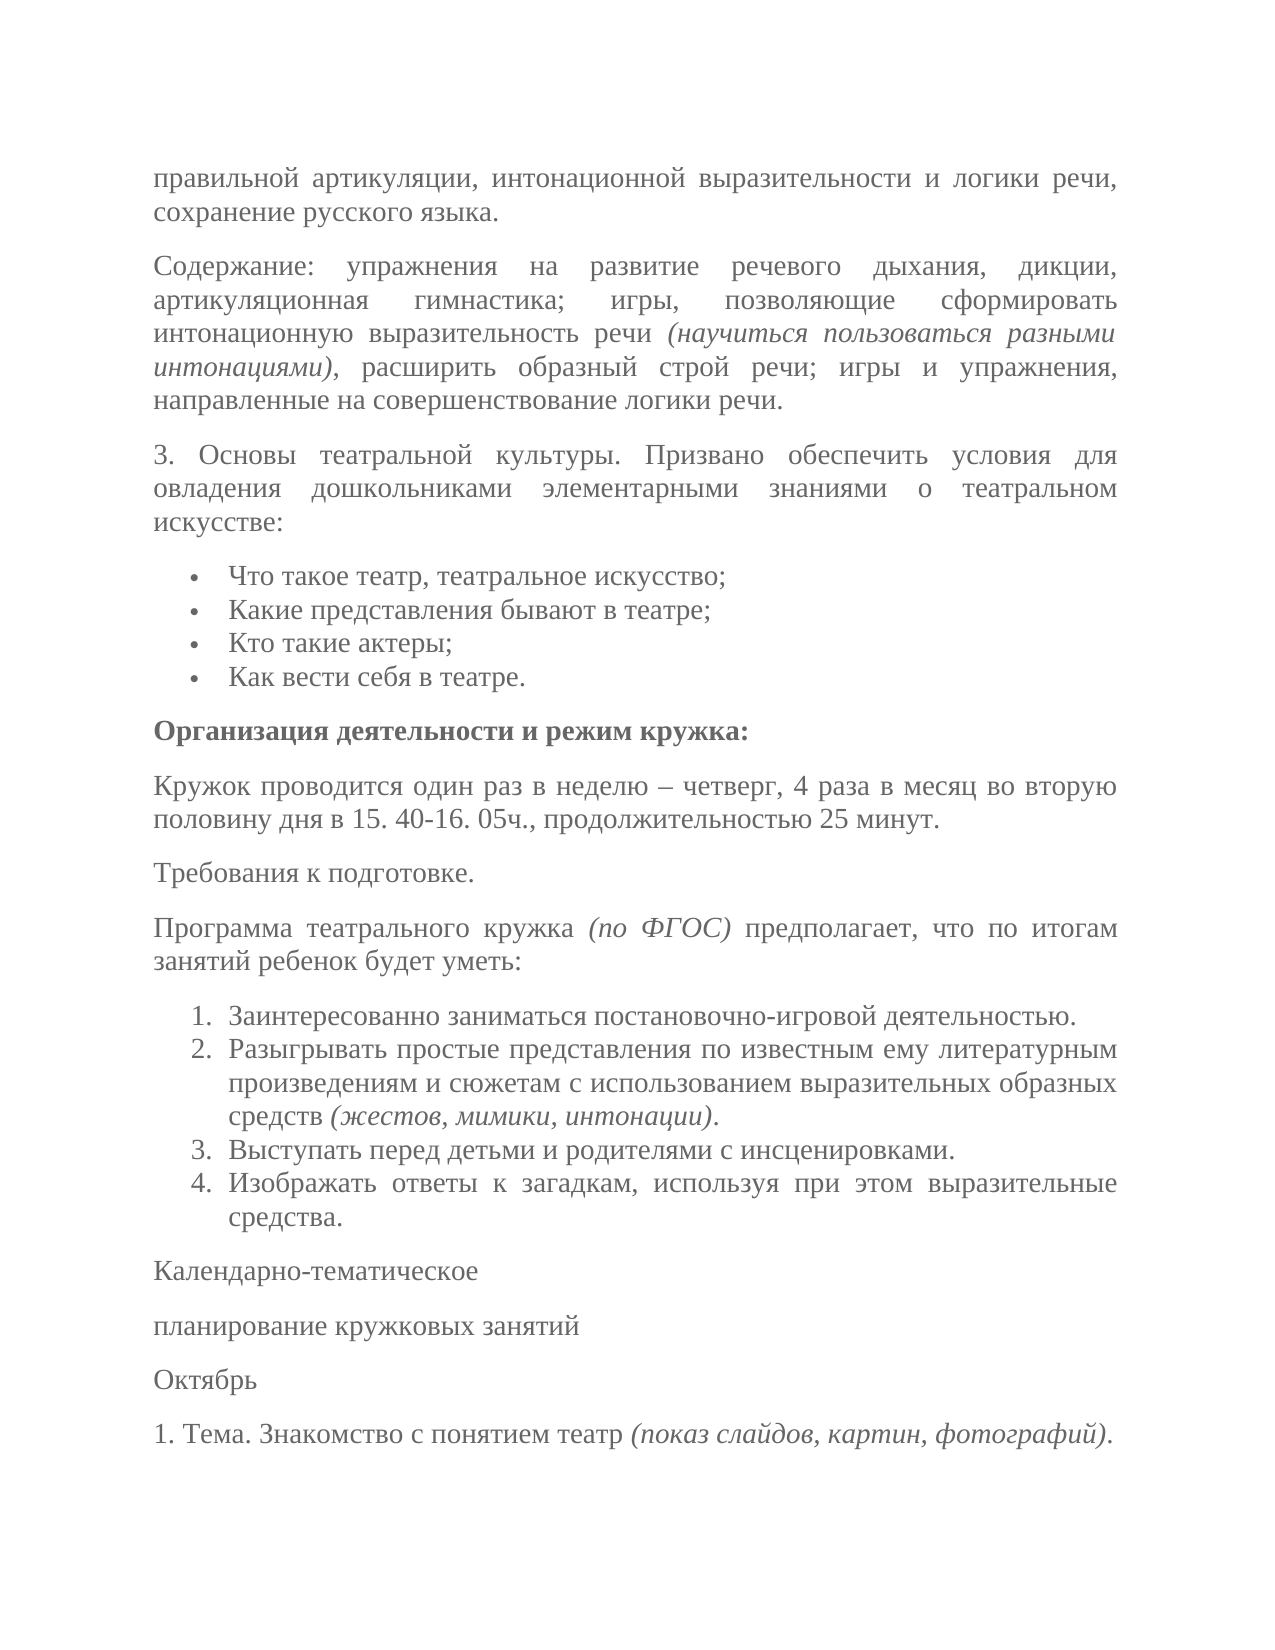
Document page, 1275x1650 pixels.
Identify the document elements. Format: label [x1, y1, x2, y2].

table_cell [153, 150, 1118, 1461]
